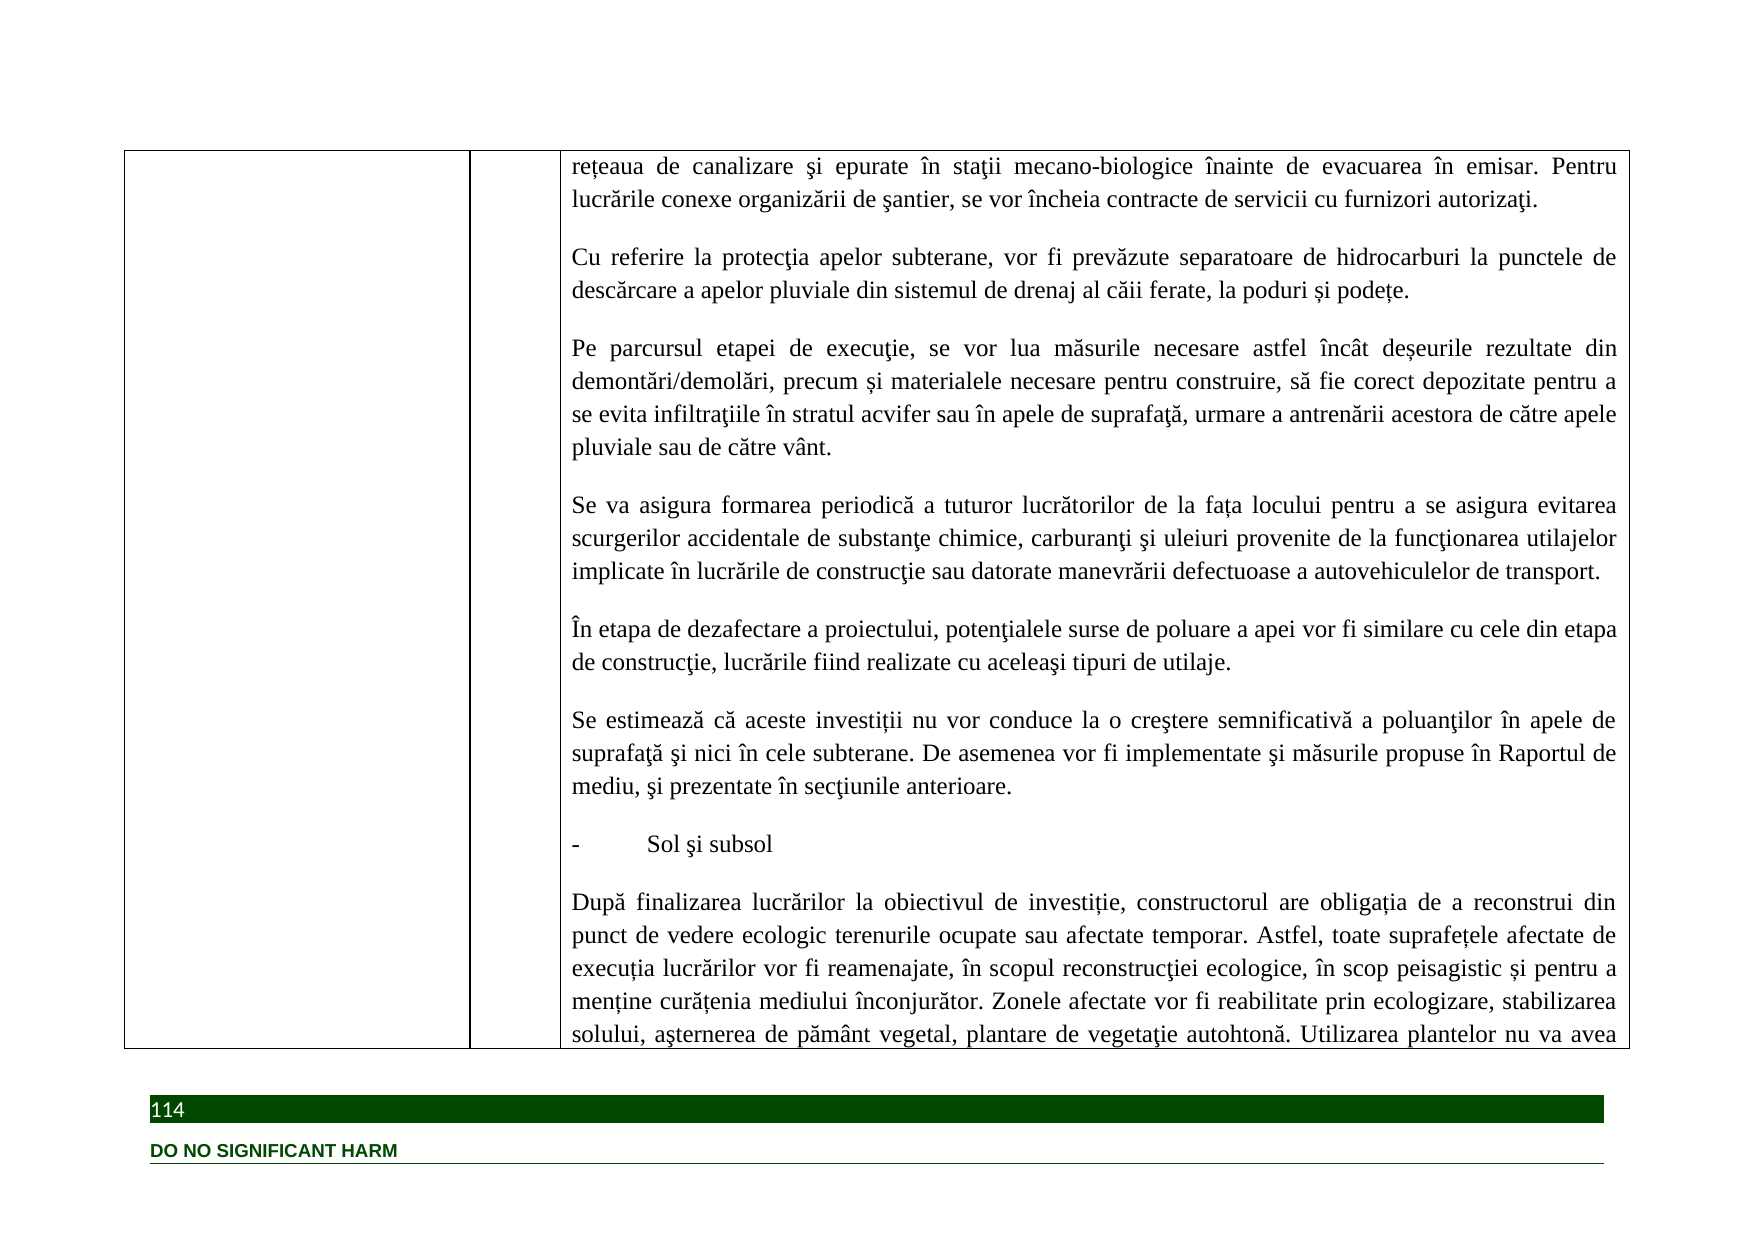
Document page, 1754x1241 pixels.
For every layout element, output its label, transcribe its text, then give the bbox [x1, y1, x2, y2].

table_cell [125, 151, 469, 1048]
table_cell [561, 151, 1629, 1048]
table_cell X [471, 151, 560, 1048]
